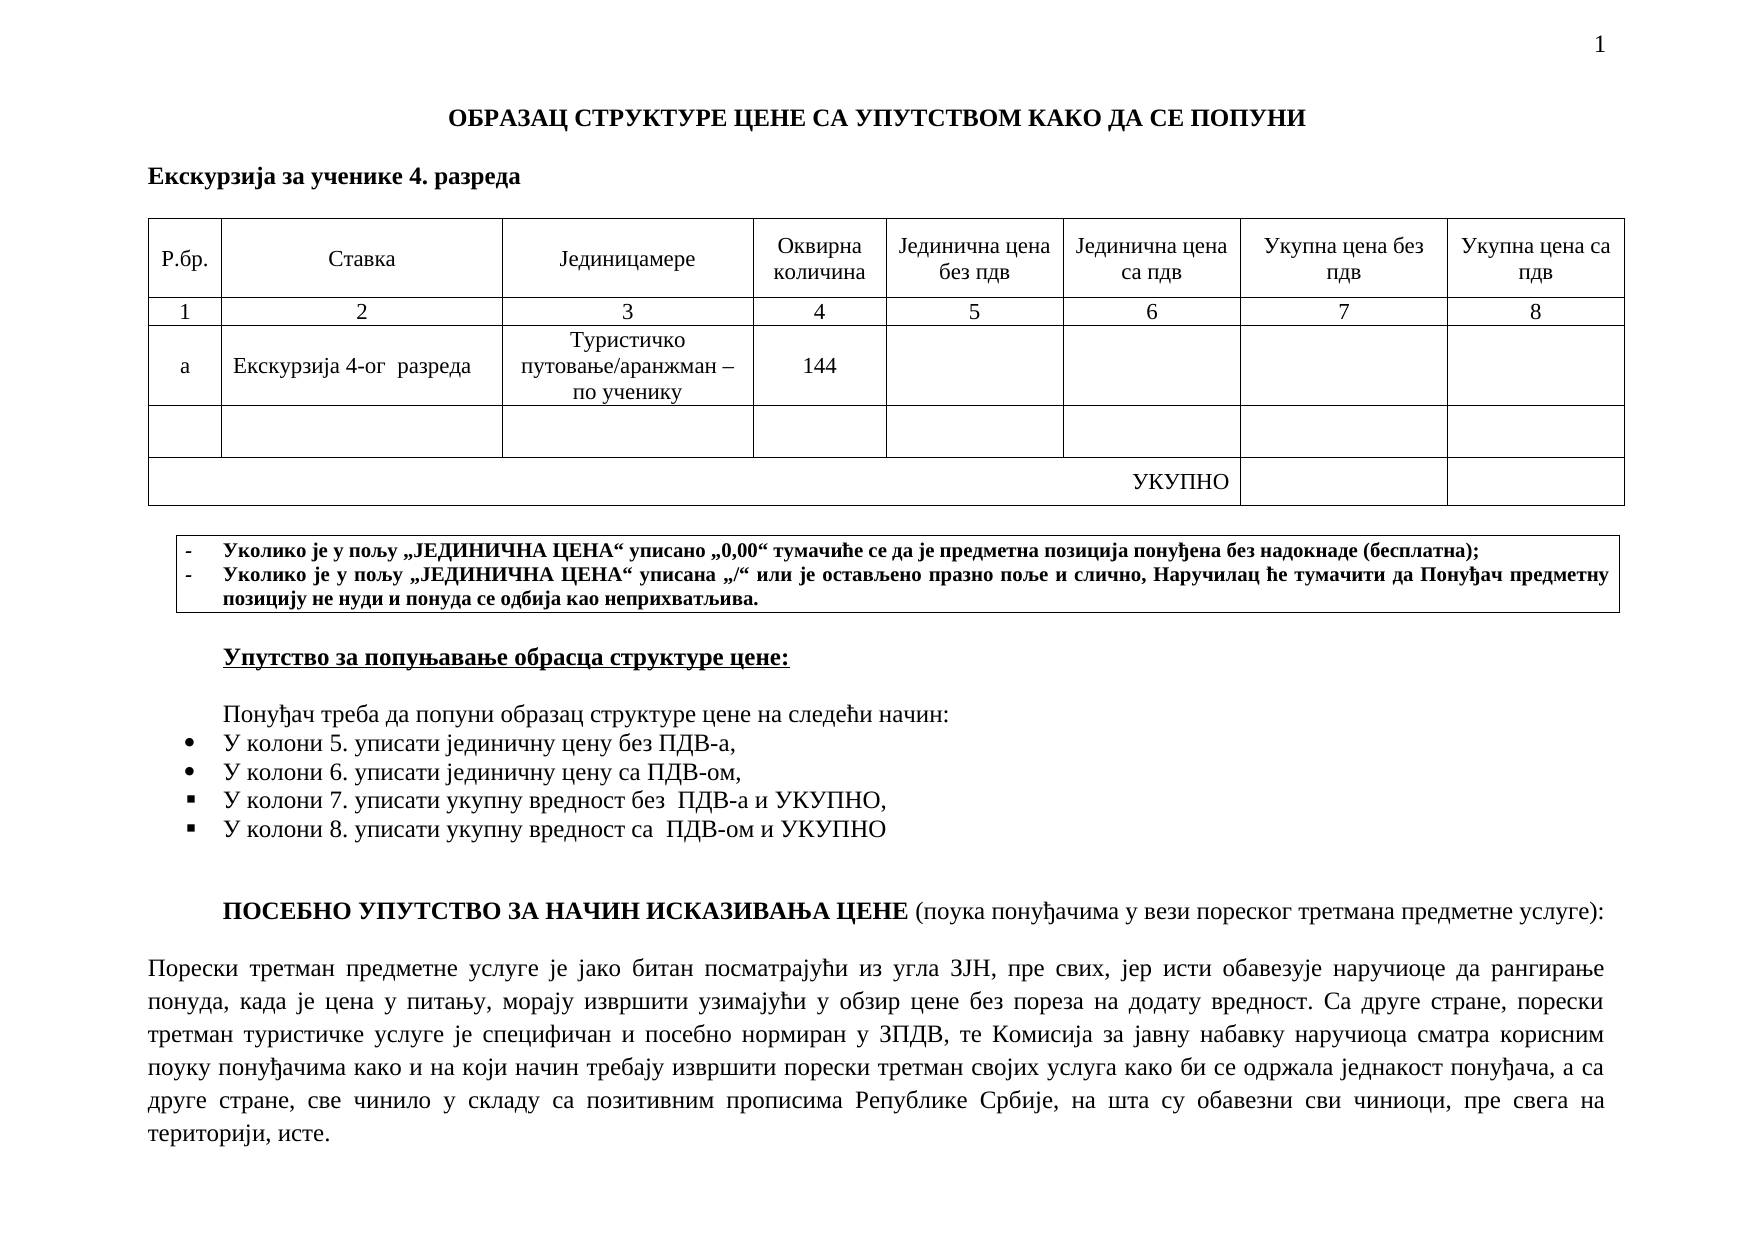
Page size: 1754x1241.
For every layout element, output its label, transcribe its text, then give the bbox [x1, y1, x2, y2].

table_cell [1064, 326, 1240, 405]
table_cell [1448, 406, 1624, 457]
table_cell [1241, 406, 1447, 457]
list Уколико је у пољу „ЈЕДИНИЧНА ЦЕНА“ уписана „/“ или је остављено празно поље и слично, Наручилац ће тумачити да Понуђач предметну позицију не нуди и понуда се одбија као неприхватљива. [177, 559, 1619, 612]
list У колони 5. уписати јединичну цену без ПДВ-а, [185, 728, 1606, 757]
table_header Укупна цена са пдв [1448, 219, 1624, 297]
table_header Ставка [222, 219, 502, 297]
table_header Јединична цена са пдв [1064, 219, 1240, 297]
text Порески третман предметне услуге је јако битан посматрајући из угла ЗЈН, пре свих, јер исти обавезује наручиоце да рангирање понуда, када је цена у питању, морају извршити узимајући у обзир цене без пореза на додату вредност. Са друге стране, порески третман туристичке услуге је специфичан и посебно нормиран у ЗПДВ, те Комисија за јавну набавку наручиоца сматра корисним поуку понуђачима како и на који начин требају извршити порески третман својих услуга како би се одржала једнакост понуђача, а са друге стране, све чинило у складу са позитивним прописима Републике Србије, на шта су обавезни сви чиниоци, пре свега на територији, исте. [148, 953, 1606, 1147]
table_cell 7 [1241, 298, 1447, 324]
table_header Р.бр. [149, 219, 221, 297]
table_header Укупна цена без пдв [1241, 219, 1447, 297]
list У колони 8. уписати укупну вредност са ПДВ-ом и УКУПНО [185, 814, 1606, 843]
text Понуђач треба да попуни образац структуре цене на следећи начин: [148, 699, 1606, 728]
table_cell УКУПНО [149, 458, 1240, 505]
table_cell а [149, 326, 221, 405]
text Упутство за попуњавање обрасца структуре цене: [148, 642, 1606, 671]
table_cell [1241, 458, 1447, 505]
text ОБРАЗАЦ СТРУКТУРЕ ЦЕНЕ СА УПУТСТВОМ КАКО ДА СЕ ПОПУНИ [148, 103, 1606, 132]
table_cell 8 [1448, 298, 1624, 324]
table_cell 3 [503, 298, 753, 324]
table_header Оквирна количина [754, 219, 886, 297]
table_cell 2 [222, 298, 502, 324]
list У колони 6. уписати јединичну цену са ПДВ-ом, [185, 757, 1606, 786]
table_cell [1241, 326, 1447, 405]
table_cell [222, 406, 502, 457]
list У колони 7. уписати укупну вредност без ПДВ-а и УКУПНО, [185, 786, 1606, 814]
table_cell [1448, 326, 1624, 405]
table_cell [887, 326, 1063, 405]
table_cell [149, 406, 221, 457]
table_cell [887, 406, 1063, 457]
table_cell 6 [1064, 298, 1240, 324]
table_cell Туристичко путовање/аранжман – по ученику [503, 326, 753, 405]
table_cell Екскурзија 4-ог разреда [222, 326, 502, 405]
table_cell 1 [149, 298, 221, 324]
table_header Јединицамере [503, 219, 753, 297]
table_cell [1448, 458, 1624, 505]
table_cell 144 [754, 326, 886, 405]
list Уколико је у пољу „ЈЕДИНИЧНА ЦЕНА“ уписано „0,00“ тумачиће се да је предметна позиција понуђена без надокнаде (бесплатна); [177, 536, 1619, 559]
table_cell [503, 406, 753, 457]
table_cell 4 [754, 298, 886, 324]
table_cell [754, 406, 886, 457]
table_cell 5 [887, 298, 1063, 324]
table_cell [1064, 406, 1240, 457]
text Екскурзија за ученике 4. разреда [148, 161, 1606, 189]
list ПОСЕБНО УПУТСТВО ЗА НАЧИН ИСКАЗИВАЊА ЦЕНЕ (поука понуђачима у вези пореског третмана предметне услуге): [223, 896, 1606, 924]
table_header Јединична цена без пдв [887, 219, 1063, 297]
